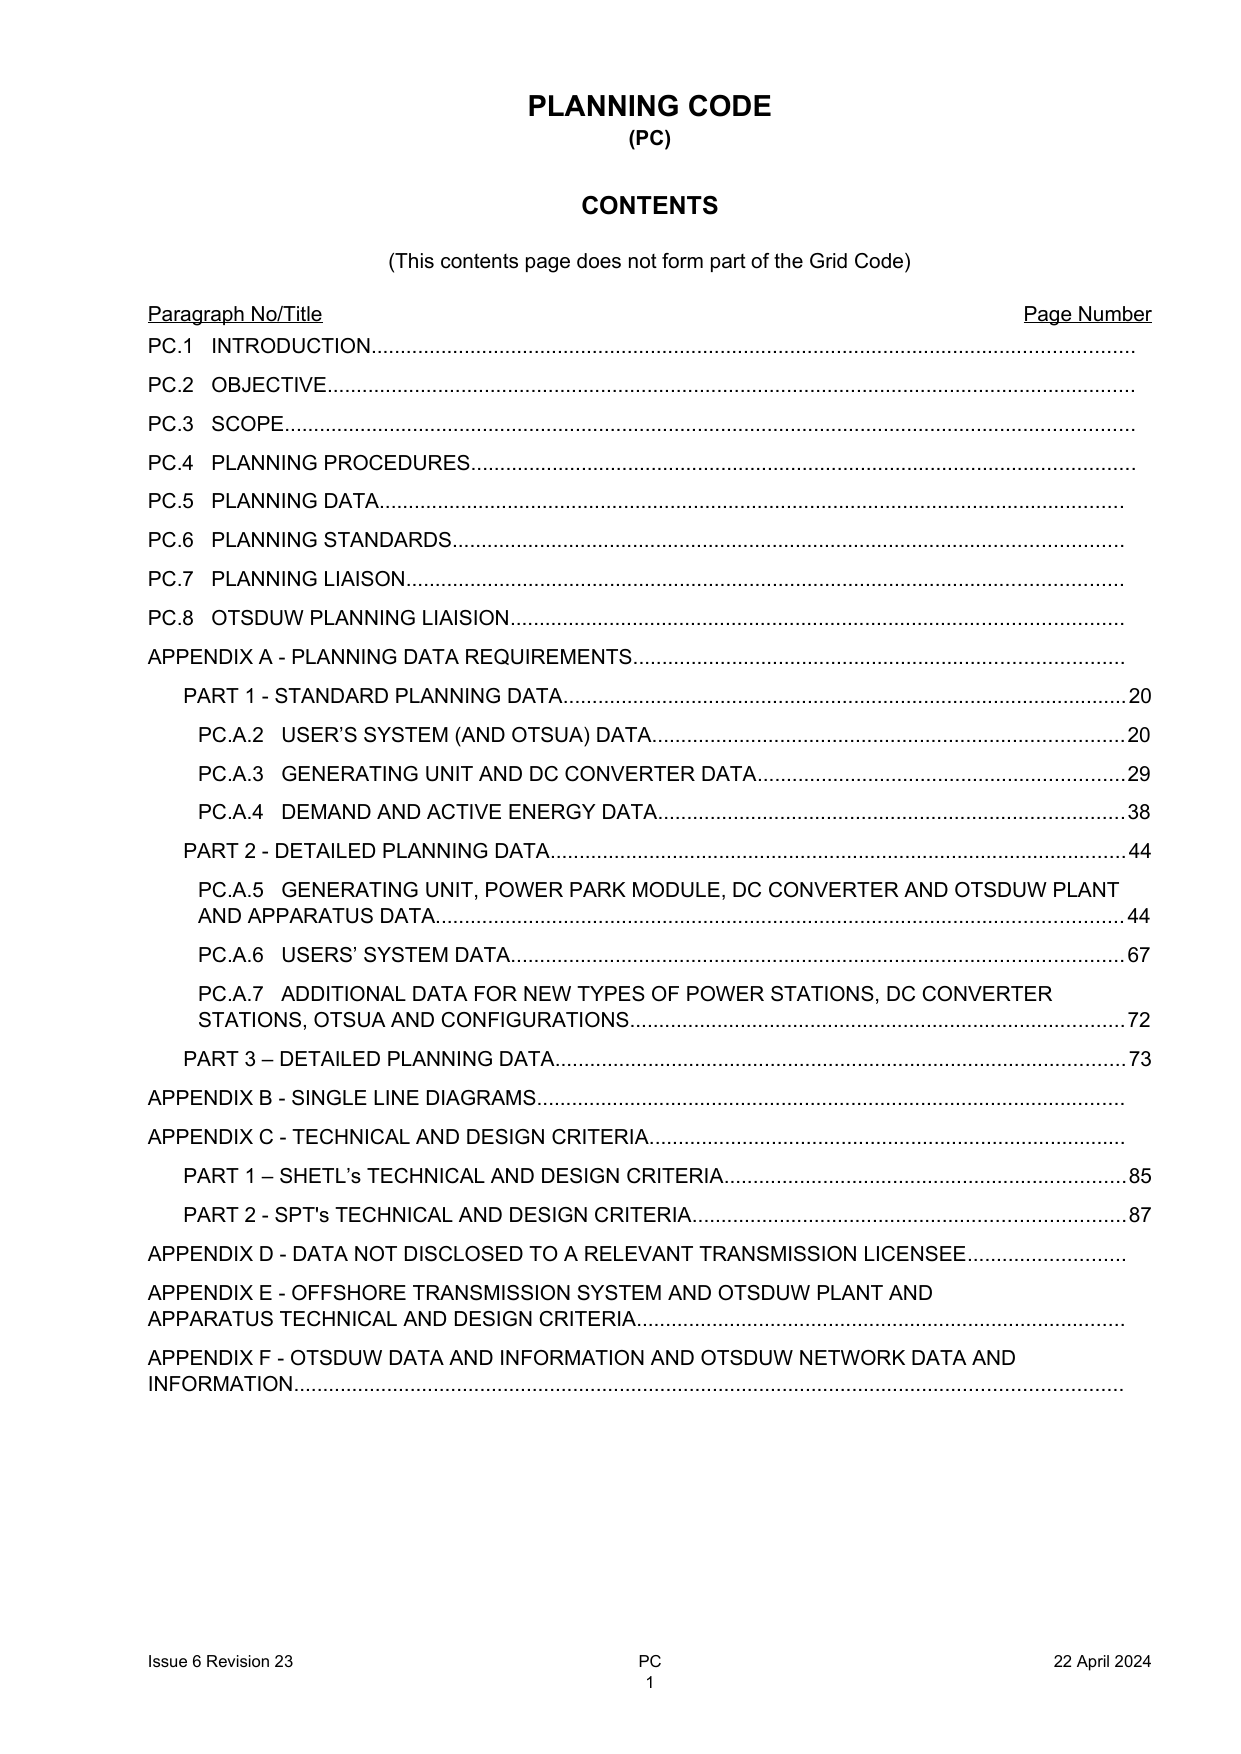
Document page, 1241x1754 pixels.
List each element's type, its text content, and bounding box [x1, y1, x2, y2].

text APPENDIX A - PLANNING DATA REQUIREMENTS 16 [148, 645, 1045, 669]
text Paragraph No/Title Page Number [148, 301, 1152, 325]
text PC.6 PLANNING STANDARDS 13 [148, 528, 1045, 552]
text PART 2 - SPT's TECHNICAL AND DESIGN CRITERIA 87 [183, 1203, 1154, 1227]
text APPENDIX C - TECHNICAL AND DESIGN CRITERIA 85 [148, 1125, 1045, 1149]
text APPENDIX E - OFFSHORE TRANSMISSION SYSTEM AND OTSDUW PLANT AND APPARATUS TECHNICAL AND DESIGN CRITERIA 91 [148, 1280, 1045, 1331]
text PC.A.5 GENERATING UNIT, POWER PARK MODULE, DC CONVERTER AND OTSDUW PLANT AND APPARATUS DATA 44 [198, 878, 1152, 928]
text PC.A.6 USERS’ SYSTEM DATA 67 [198, 943, 1152, 967]
text PC.2 OBJECTIVE 3 [148, 373, 1045, 397]
text (PC) [148, 126, 1152, 149]
text PC.A.3 GENERATING UNIT AND DC CONVERTER DATA 29 [198, 761, 1152, 785]
text PART 3 – DETAILED PLANNING DATA 73 [183, 1047, 1154, 1071]
text APPENDIX B - SINGLE LINE DIAGRAMS 82 [148, 1086, 1045, 1110]
text PART 1 – SHETL’s TECHNICAL AND DESIGN CRITERIA 85 [183, 1164, 1154, 1188]
text PART 2 - DETAILED PLANNING DATA 44 [183, 839, 1154, 863]
text APPENDIX D - DATA NOT DISCLOSED TO A RELEVANT TRANSMISSION LICENSEE 88 [148, 1241, 1045, 1265]
text PC.A.2 USER’S SYSTEM (AND OTSUA) DATA 20 [198, 722, 1152, 746]
text PC.5 PLANNING DATA 10 [148, 489, 1045, 513]
text APPENDIX F - OTSDUW DATA AND INFORMATION AND OTSDUW NETWORK DATA AND INFORMATION 92 [148, 1346, 1045, 1396]
text PC.A.4 DEMAND AND ACTIVE ENERGY DATA 38 [198, 800, 1152, 824]
text PART 1 - STANDARD PLANNING DATA 20 [183, 684, 1154, 708]
text PLANNING CODE [148, 89, 1152, 122]
text CONTENTS [148, 191, 1152, 219]
text PC.4 PLANNING PROCEDURES 7 [148, 451, 1045, 474]
text PC.A.7 ADDITIONAL DATA FOR NEW TYPES OF POWER STATIONS, DC CONVERTER STATIONS, OTSUA AND CONFIGURATIONS 72 [198, 982, 1152, 1032]
text PC.1 INTRODUCTION 2 [148, 334, 1045, 358]
text PC.3 SCOPE 4 [148, 412, 1045, 436]
text PC.8 OTSDUW PLANNING LIAISION 15 [148, 606, 1045, 630]
text (This contents page does not form part of the Grid Code) [148, 249, 1152, 273]
text PC.7 PLANNING LIAISON 14 [148, 567, 1045, 591]
